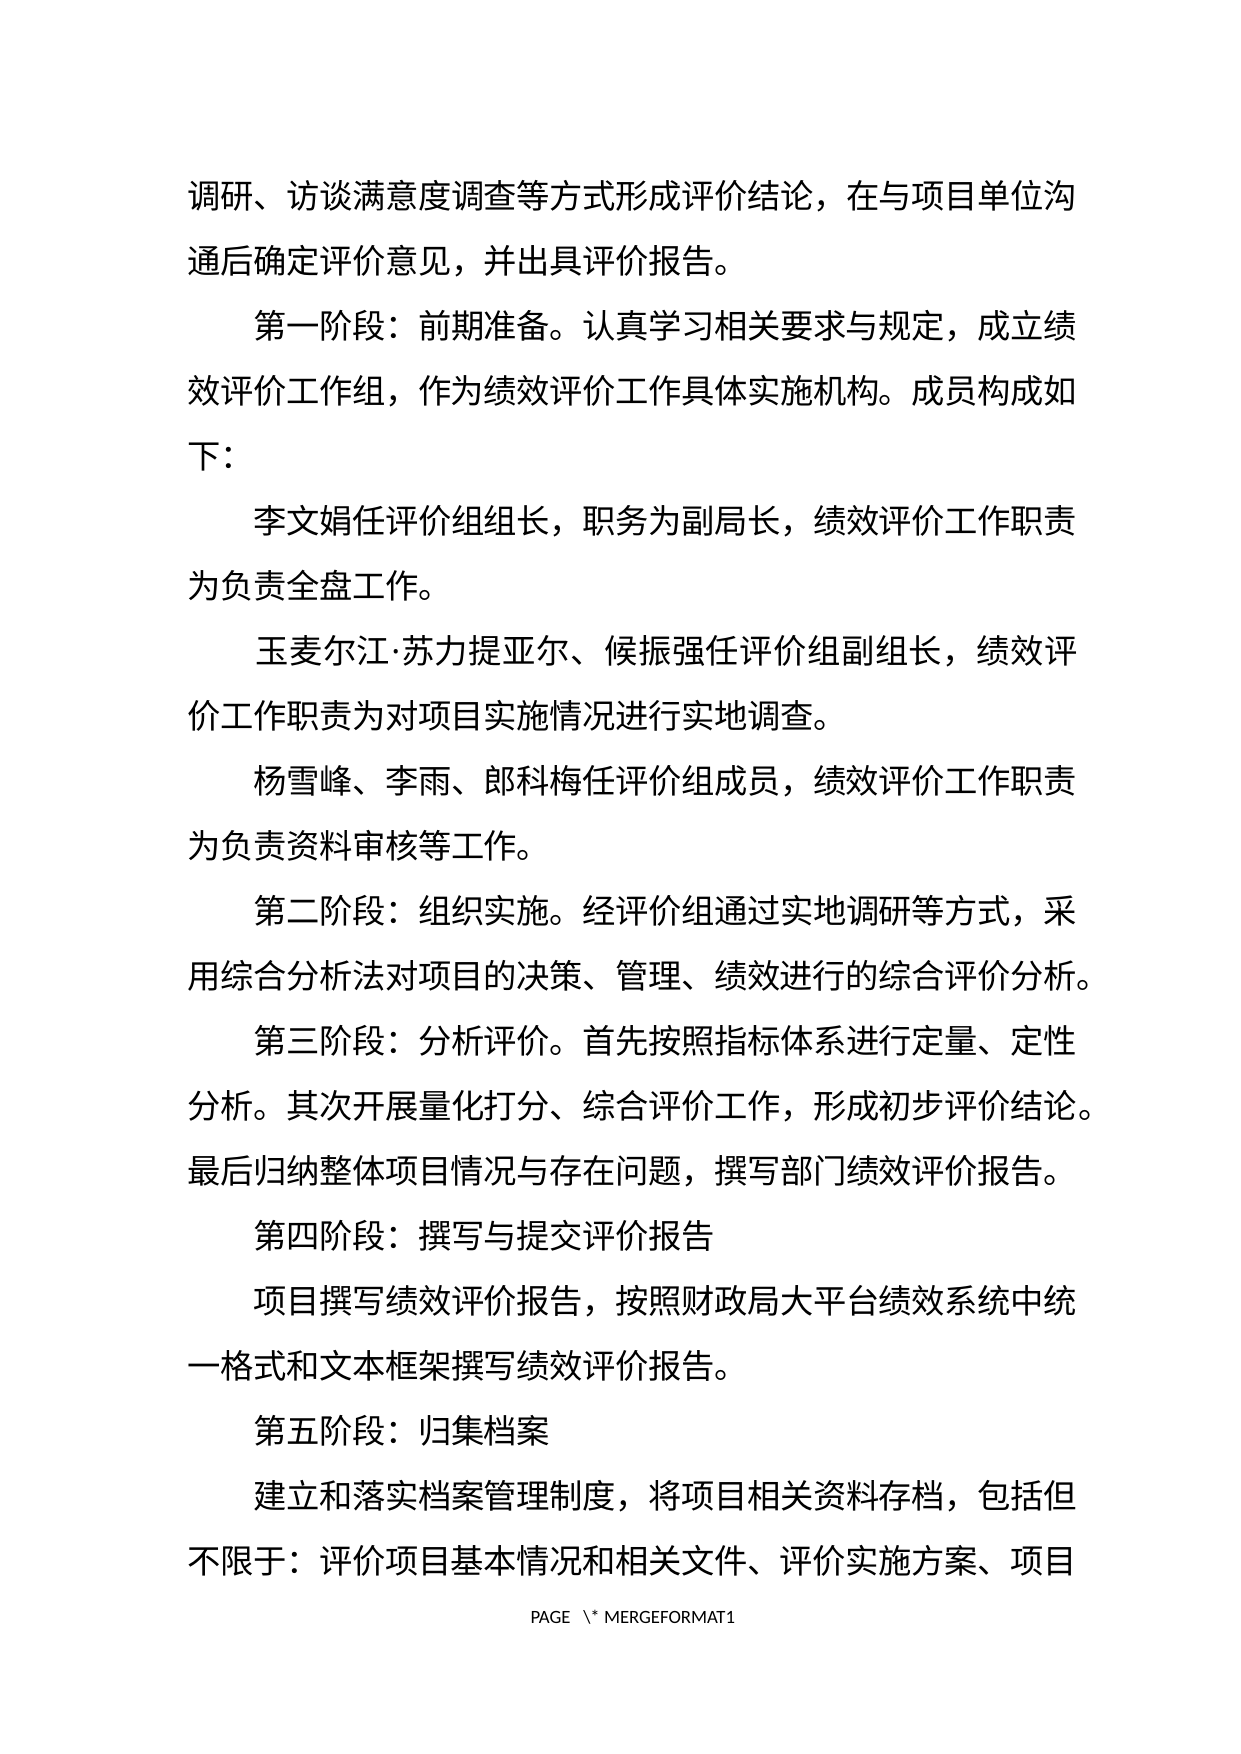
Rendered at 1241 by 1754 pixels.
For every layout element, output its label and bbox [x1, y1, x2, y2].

text [187, 162, 1078, 1592]
